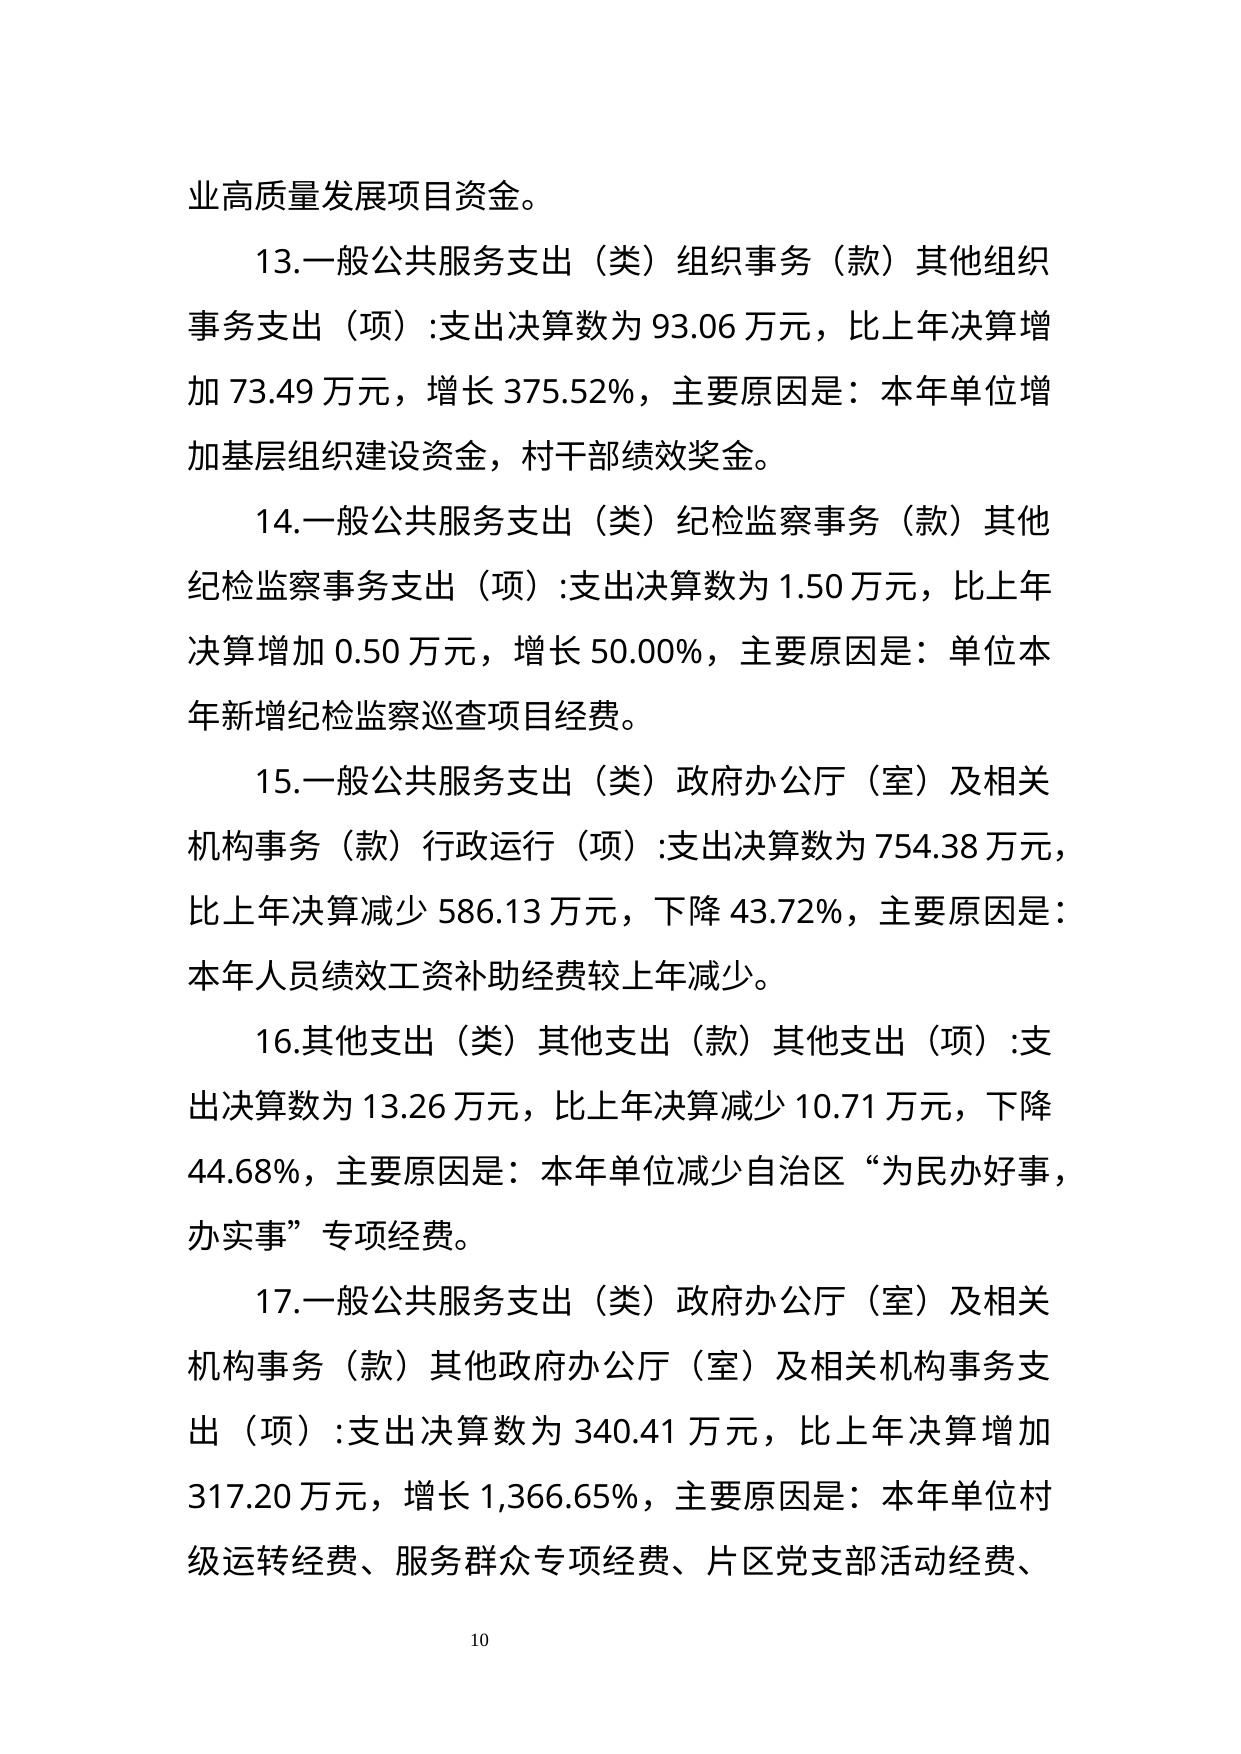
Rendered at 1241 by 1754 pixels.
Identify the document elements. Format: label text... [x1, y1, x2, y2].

text 13.一般公共服务支出（类）组织事务（款）其他组织事务支出（项）:支出决算数为93.06万元，比上年决算增加73.49万元，增长375.52%，主要原因是：本年单位增加基层组织建设资金，村干部绩效奖金。 [187, 227, 1053, 487]
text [187, 162, 1053, 227]
text 14.一般公共服务支出（类）纪检监察事务（款）其他纪检监察事务支出（项）:支出决算数为1.50万元，比上年决算增加0.50万元，增长50.00%，主要原因是：单位本年新增纪检监察巡查项目经费。 [187, 487, 1053, 747]
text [187, 1267, 1053, 1592]
text 16.其他支出（类）其他支出（款）其他支出（项）:支出决算数为13.26万元，比上年决算减少10.71万元，下降44.68%，主要原因是：本年单位减少自治区“为民办好事，办实事”专项经费。 [187, 1007, 1053, 1267]
text 15.一般公共服务支出（类）政府办公厅（室）及相关机构事务（款）行政运行（项）:支出决算数为754.38万元，比上年决算减少586.13万元，下降43.72%，主要原因是：本年人员绩效工资补助经费较上年减少。 [187, 747, 1053, 1007]
